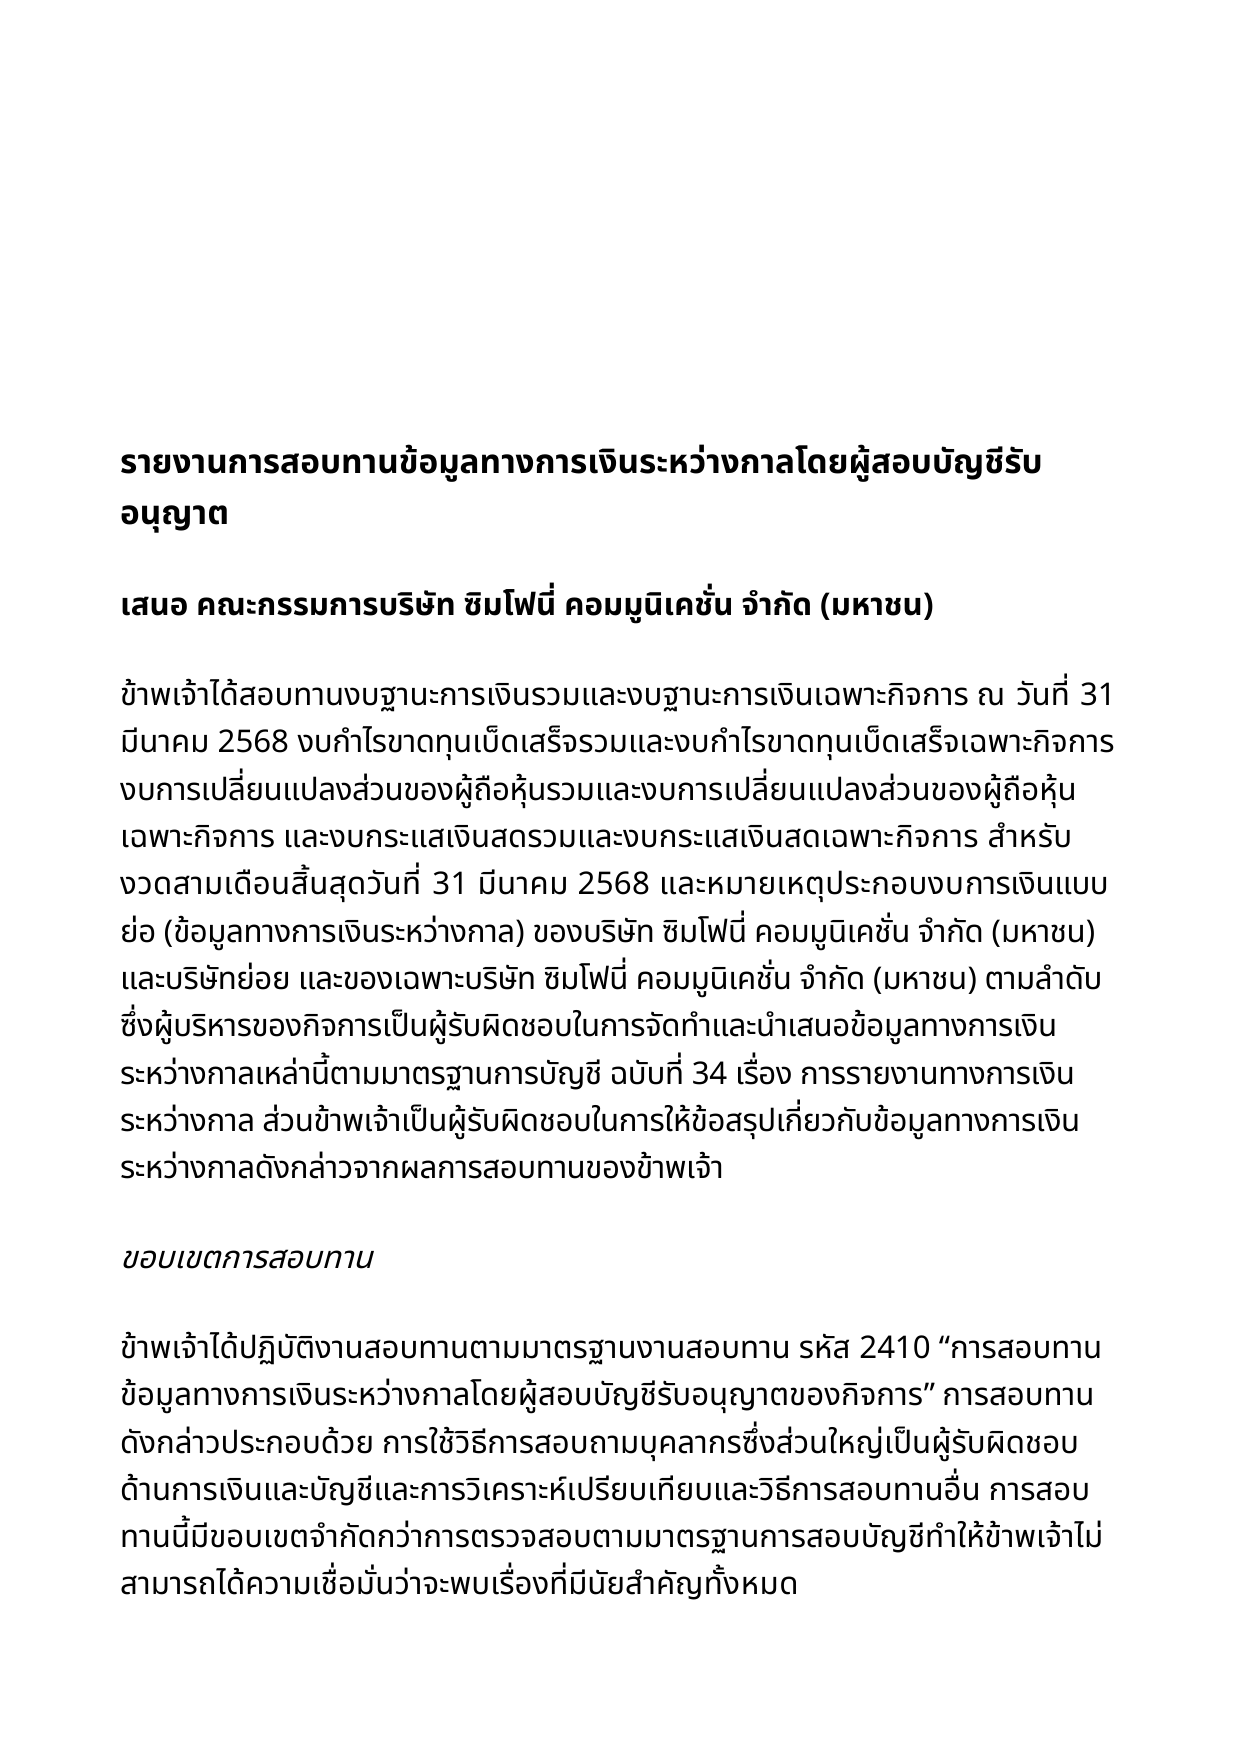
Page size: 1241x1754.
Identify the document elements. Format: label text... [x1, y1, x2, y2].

text รายงานการสอบทานข้อมูลทางการเงินระหว่างกาลโดยผู้สอบบัญชีรับอนุญาต [120, 438, 1120, 539]
text ข้าพเจ้าได้สอบทานงบฐานะการเงินรวมและงบฐานะการเงินเฉพาะกิจการ ณ-วันที่-31 มีนาคม 2568 งบกำไรขาดทุนเบ็ดเสร็จรวมและงบกำไรขาดทุนเบ็ดเสร็จเฉพาะกิจการ งบการเปลี่ยนแปลงส่วนของผู้ถือหุ้นรวมและงบการเปลี่ยนแปลงส่วนของผู้ถือหุ้นเฉพาะกิจการ และงบกระแสเงินสดรวมและงบกระแสเงินสดเฉพาะกิจการ สำหรับงวดสามเดือนสิ้นสุดวันที่-31 มีนาคม 2568 และหมายเหตุประกอบงบการเงินแบบย่อ (ข้อมูลทางการเงินระหว่างกาล) ของบริษัท ซิมโฟนี่ คอมมูนิเคชั่น จำกัด (มหาชน) และบริษัทย่อย และของเฉพาะบริษัท ซิมโฟนี่ คอมมูนิเคชั่น จำกัด (มหาชน) ตามลำดับ ซึ่งผู้บริหารของกิจการเป็นผู้รับผิดชอบในการจัดทำและนำเสนอข้อมูลทางการเงินระหว่างกาลเหล่านี้ตามมาตรฐานการบัญชี ฉบับที่ 34 เรื่อง การรายงานทางการเงินระหว่างกาล ส่วนข้าพเจ้าเป็นผู้รับผิดชอบในการให้ข้อสรุปเกี่ยวกับข้อมูลทางการเงินระหว่างกาลดังกล่าวจากผลการสอบทานของข้าพเจ้า [120, 672, 1120, 1193]
text เสนอ คณะกรรมการบริษัท ซิมโฟนี่ คอมมูนิเคชั่น จำกัด (มหาชน) [120, 582, 1120, 629]
text ขอบเขตการสอบทาน [120, 1235, 1120, 1283]
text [120, 1325, 1120, 1609]
